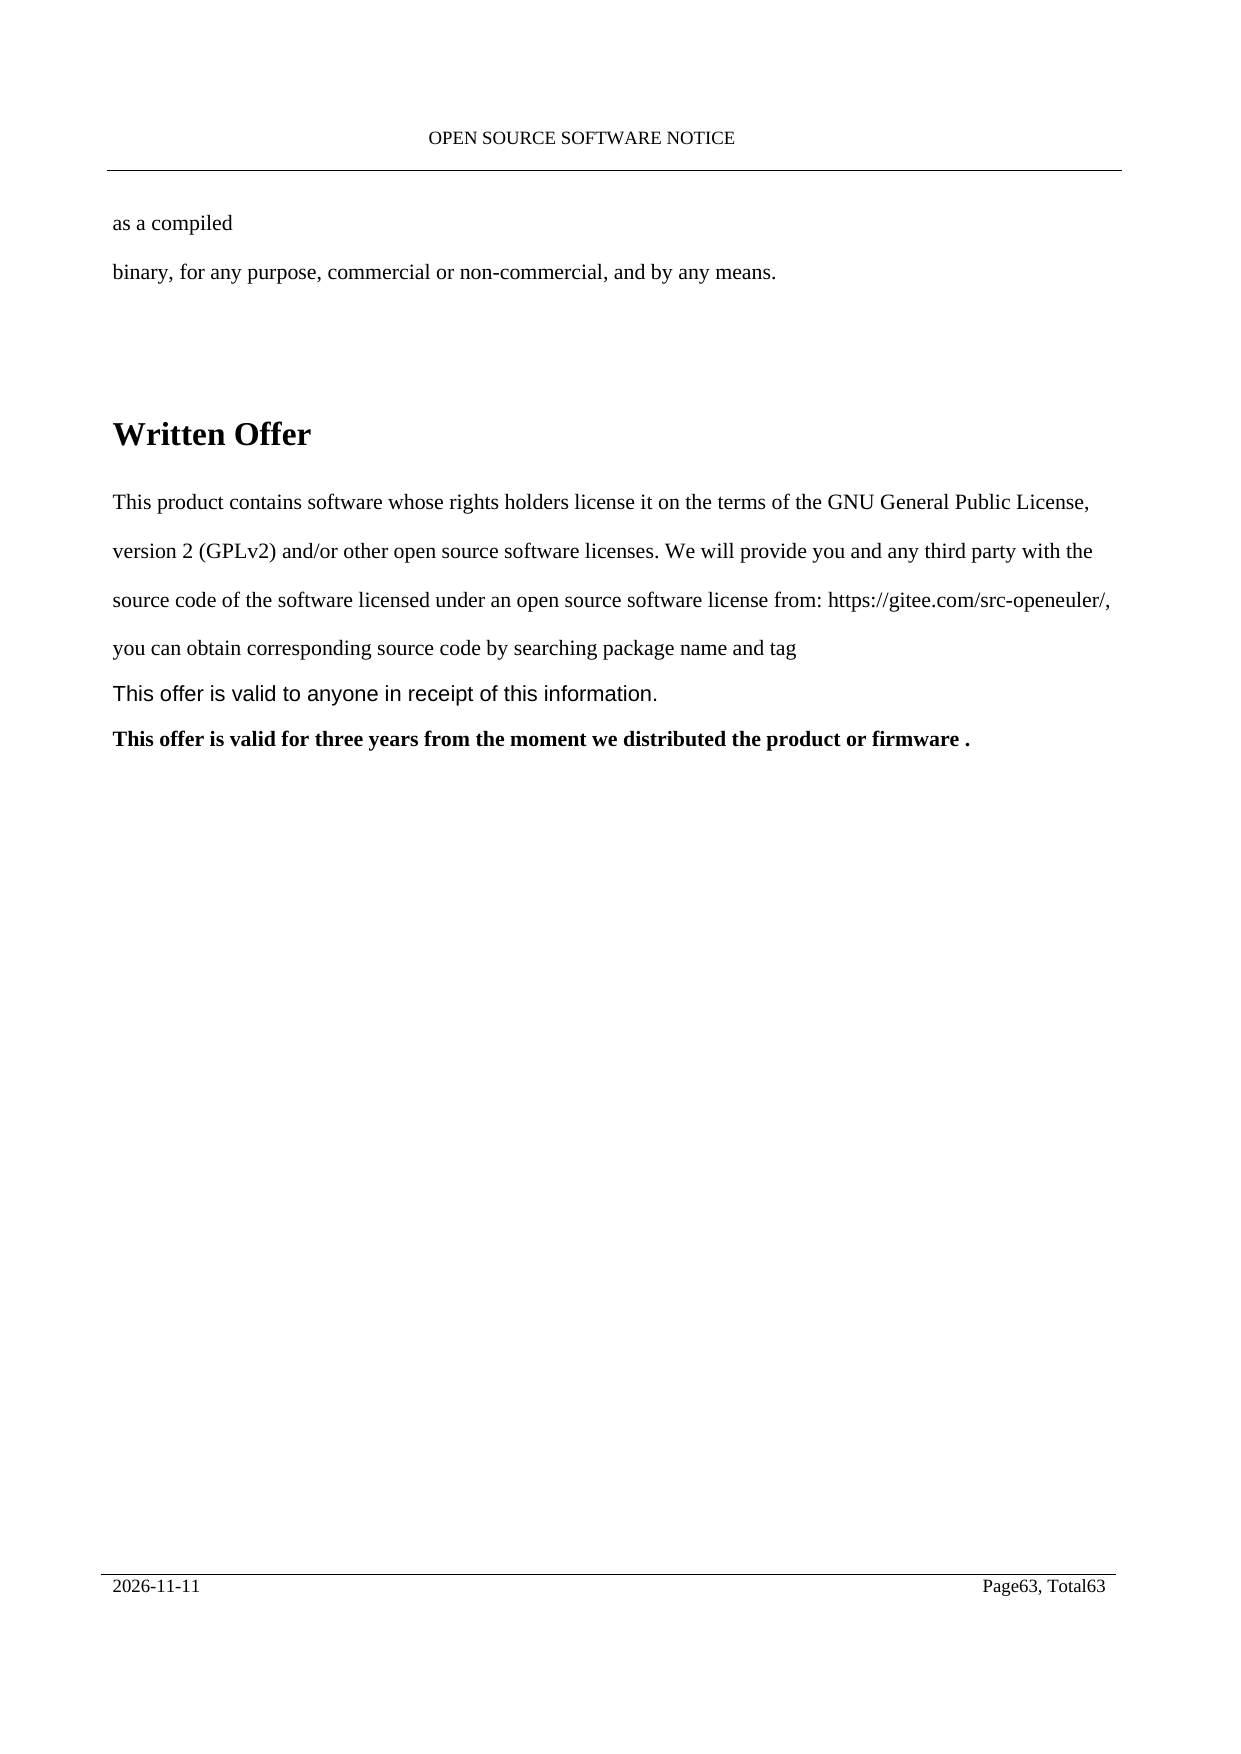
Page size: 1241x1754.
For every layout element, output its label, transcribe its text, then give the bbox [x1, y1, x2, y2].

text This offer is valid for three years from the moment we distributed the product or firmware . [112, 722, 1128, 754]
text This product contains software whose rights holders license it on the terms of the GNU General Public License, version 2 (GPLv2) and/or other open source software licenses. We will provide you and any third party with the source code of the software licensed under an open source software license from: https://gitee.com/src-openeuler/, you can obtain corresponding source code by searching package name and tag [112, 486, 1128, 664]
text Written Offer [112, 401, 1128, 466]
text This offer is valid to anyone in receipt of this information. [112, 677, 1128, 709]
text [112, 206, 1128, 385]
